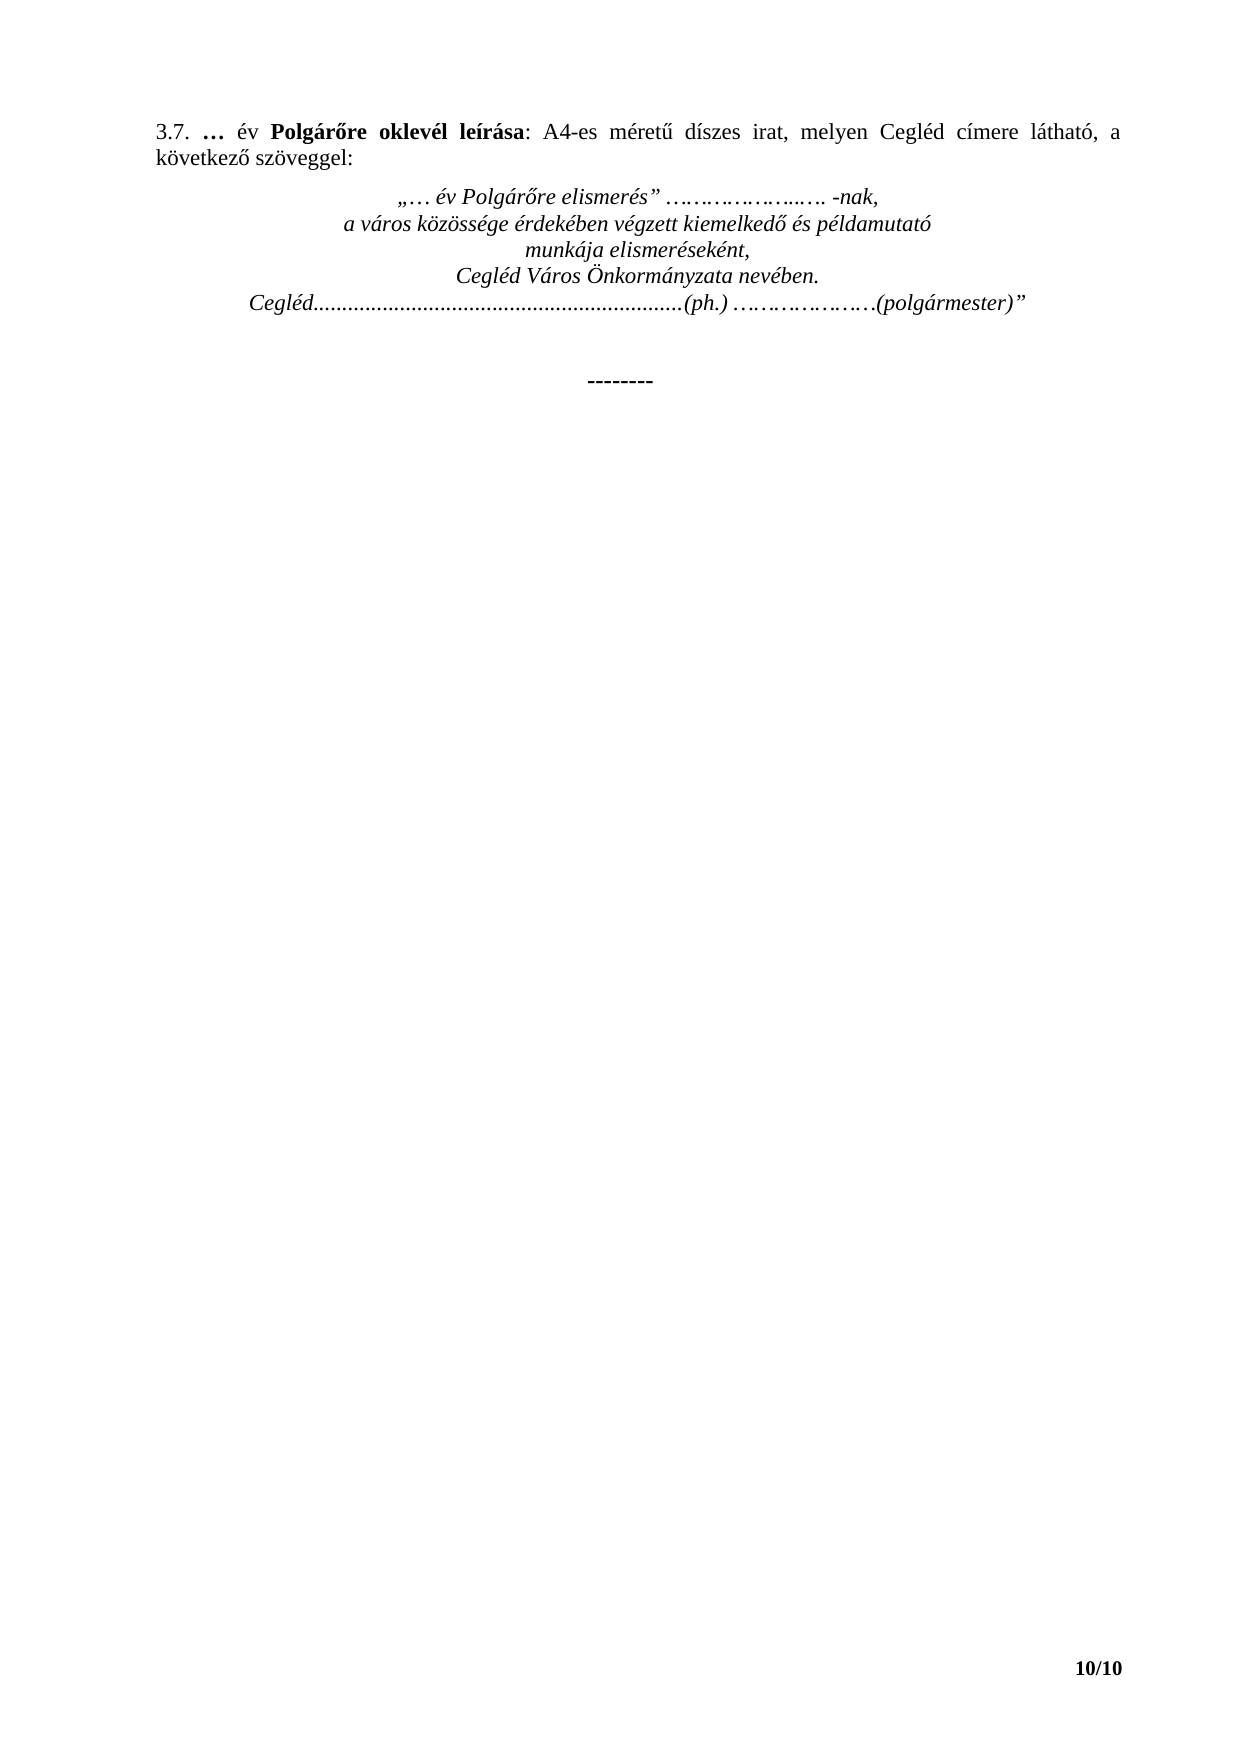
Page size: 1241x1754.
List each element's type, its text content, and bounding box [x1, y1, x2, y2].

text -------- [118, 365, 1122, 394]
list a város közössége érdekében végzett kiemelkedő és példamutató [155, 210, 1122, 236]
list Cegléd (ph.) …………………(polgármester)” [155, 289, 1122, 315]
list munkája elismeréseként, [155, 236, 1122, 262]
list „… év Polgárőre elismerés” ………………..… -nak, [155, 183, 1122, 210]
text 3.7. … év Polgárőre oklevél leírása: A4-es méretű díszes irat, melyen Cegléd címere látható, a következő szöveggel: [156, 118, 1122, 171]
list Cegléd Város Önkormányzata nevében. [155, 262, 1122, 289]
